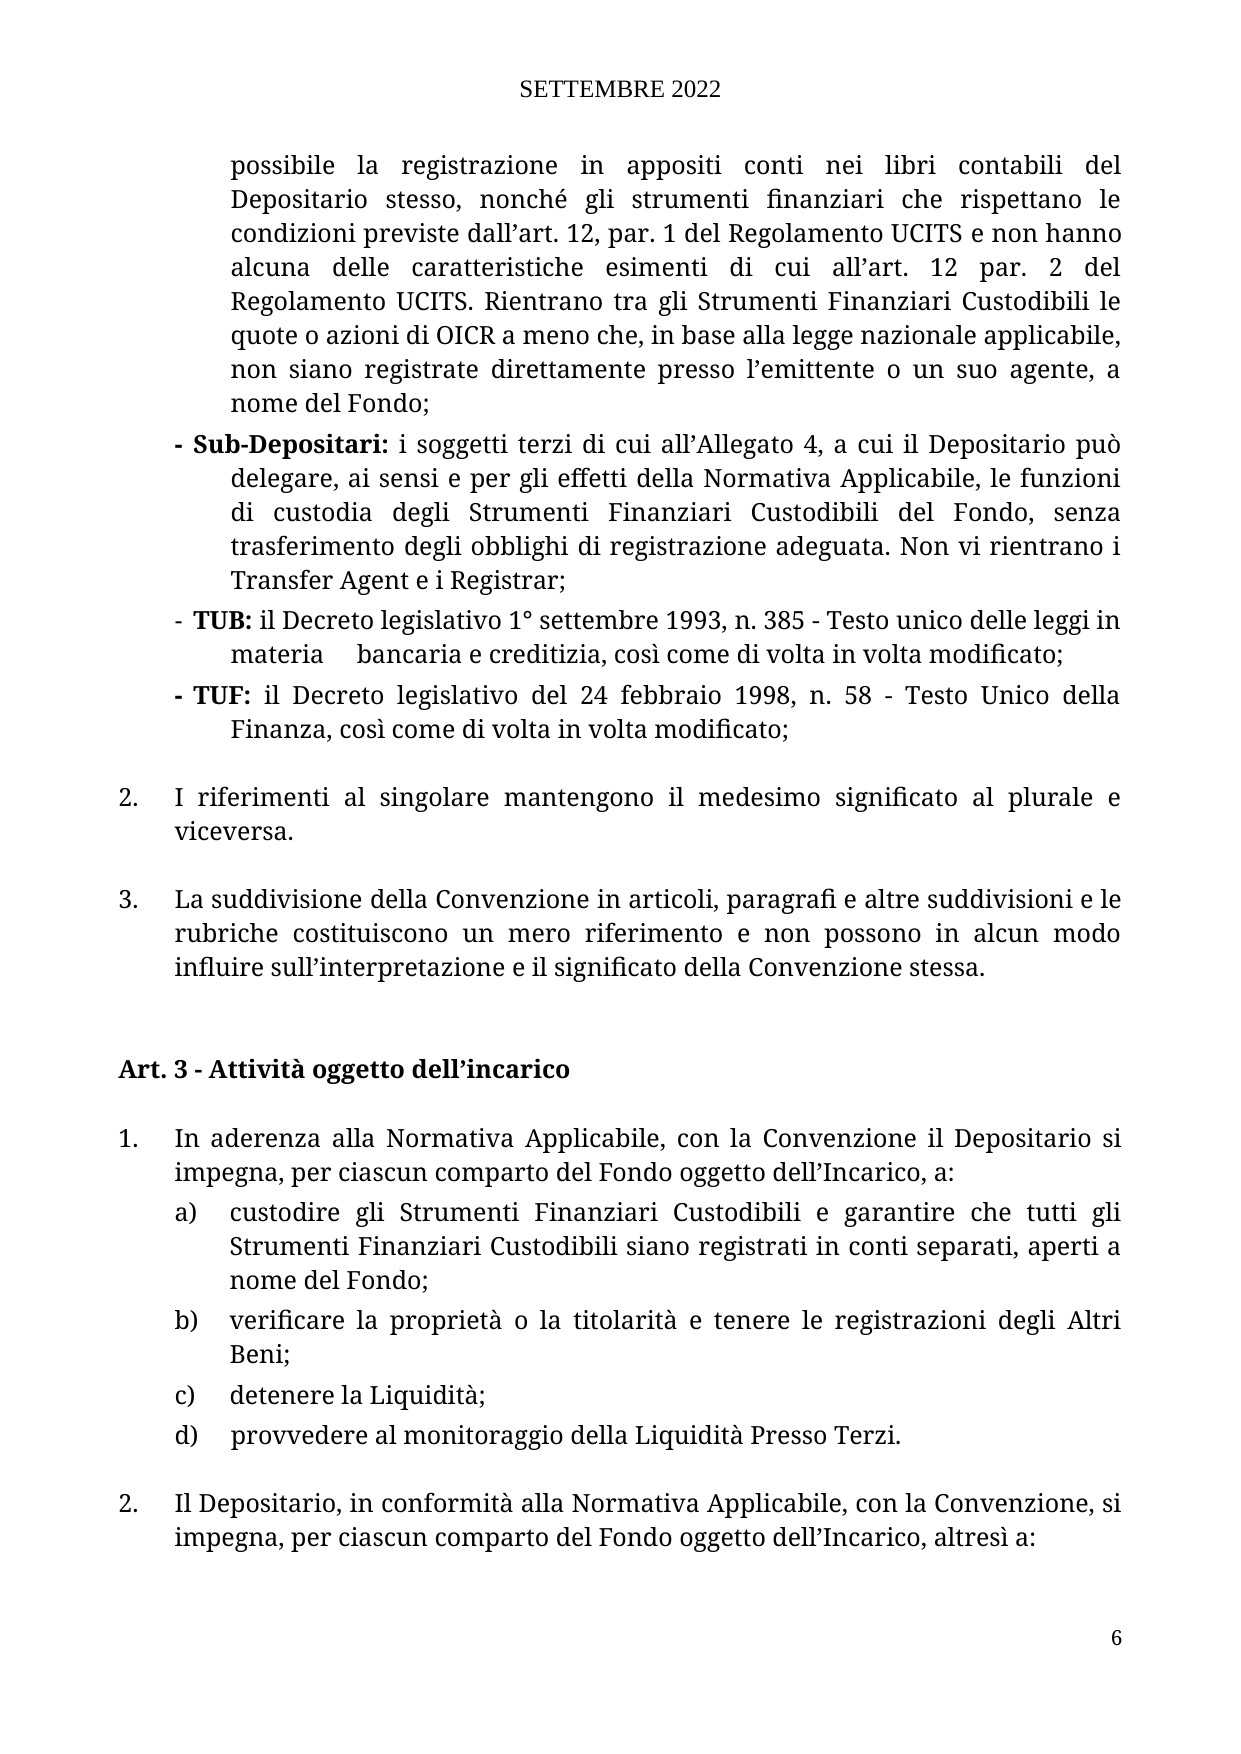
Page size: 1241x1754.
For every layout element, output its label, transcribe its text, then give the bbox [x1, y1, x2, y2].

list detenere la Liquidità; [174, 1377, 1122, 1411]
text Art. 3 - Attività oggetto dell’incarico [118, 1052, 1122, 1086]
list TUB: il Decreto legislativo 1° settembre 1993, n. 385 - Testo unico delle leggi in materia bancaria e creditizia, così come di volta in volta modificato; [174, 603, 1122, 671]
text 1. In aderenza alla Normativa Applicabile, con la Convenzione il Depositario si impegna, per ciascun comparto del Fondo oggetto dell’Incarico, a: [118, 1120, 1122, 1188]
text 3. La suddivisione della Convenzione in articoli, paragrafi e altre suddivisioni e le rubriche costituiscono un mero riferimento e non possono in alcun modo influire sull’interpretazione e il significato della Convenzione stessa. [118, 882, 1122, 984]
list verificare la proprietà o la titolarità e tenere le registrazioni degli Altri Beni; [174, 1303, 1122, 1371]
text 2. I riferimenti al singolare mantengono il medesimo significato al plurale e viceversa. [118, 779, 1122, 848]
list TUF: il Decreto legislativo del 24 febbraio 1998, n. 58 - Testo Unico della Finanza, così come di volta in volta modificato; [174, 677, 1122, 746]
text d) provvedere al monitoraggio della Liquidità Presso Terzi. [174, 1418, 1122, 1452]
text 2. Il Depositario, in conformità alla Normativa Applicabile, con la Convenzione, si impegna, per ciascun comparto del Fondo oggetto dell’Incarico, altresì a: [118, 1486, 1122, 1554]
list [174, 148, 1122, 420]
list Sub-Depositari: i soggetti terzi di cui all’Allegato 4, a cui il Depositario può delegare, ai sensi e per gli effetti della Normativa Applicabile, le funzioni di custodia degli Strumenti Finanziari Custodibili del Fondo, senza trasferimento degli obblighi di registrazione adeguata. Non vi rientrano i Transfer Agent e i Registrar; [174, 426, 1122, 597]
list custodire gli Strumenti Finanziari Custodibili e garantire che tutti gli Strumenti Finanziari Custodibili siano registrati in conti separati, aperti a nome del Fondo; [174, 1194, 1122, 1297]
